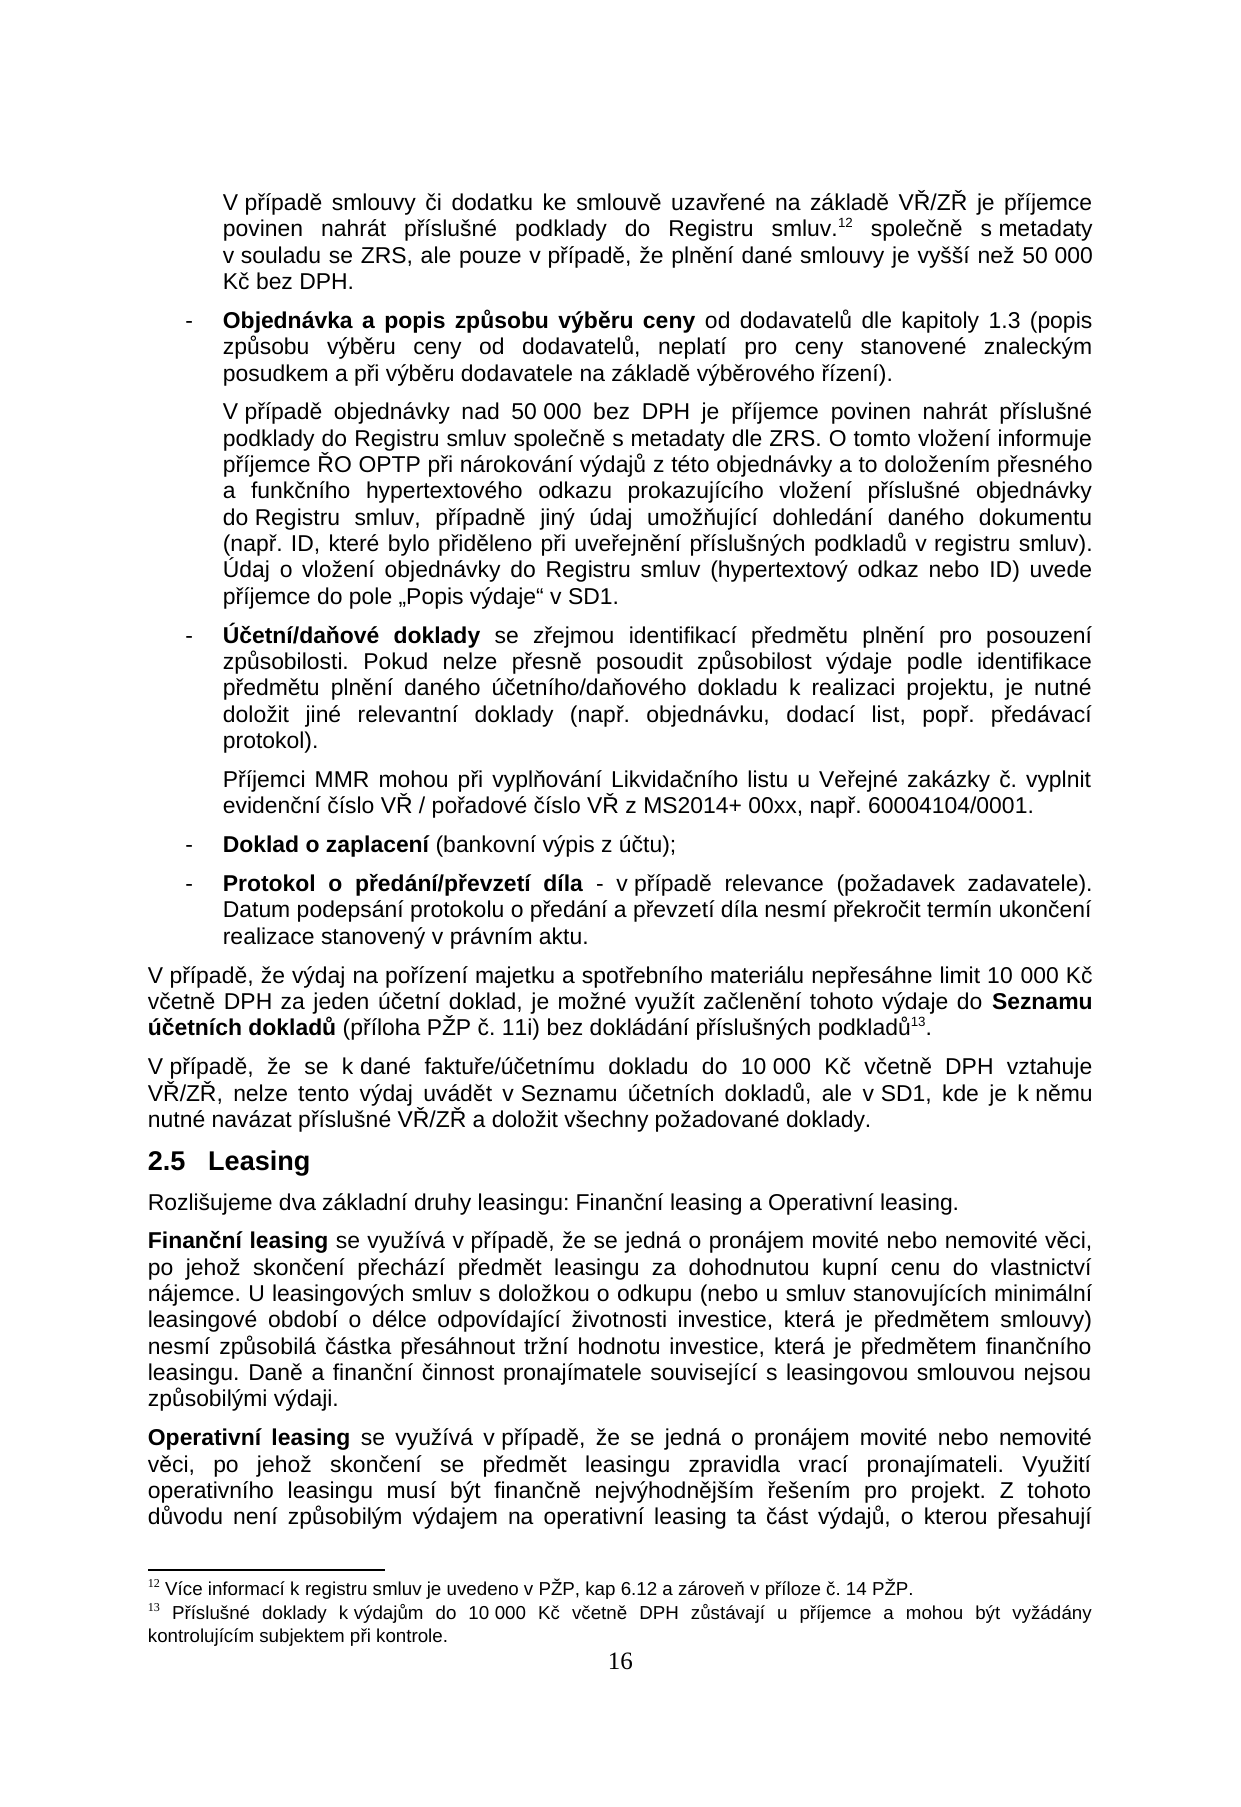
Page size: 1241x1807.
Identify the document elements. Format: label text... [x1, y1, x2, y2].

text V případě, že se k dané faktuře/účetnímu dokladu do 10 000 Kč včetně DPH vztahuje VŘ/ZŘ, nelze tento výdaj uvádět v Seznamu účetních dokladů, ale v SD1, kde je k němu nutné navázat příslušné VŘ/ZŘ a doložit všechny požadované doklady. [148, 1053, 1092, 1132]
list Objednávka a popis způsobu výběru ceny od dodavatelů dle kapitoly 1.3 (popis způsobu výběru ceny od dodavatelů, neplatí pro ceny stanovené znaleckým posudkem a při výběru dodavatele na základě výběrového řízení). [185, 307, 1092, 386]
list V případě smlouvy či dodatku ke smlouvě uzavřené na základě VŘ/ZŘ je příjemce povinen nahrát příslušné podklady do Registru smluv. společně s metadaty v souladu se ZRS, ale pouze v případě, že plnění dané smlouvy je vyšší než 50 000 Kč bez DPH. [223, 189, 1092, 294]
text V případě, že výdaj na pořízení majetku a spotřebního materiálu nepřesáhne limit 10 000 Kč včetně DPH za jeden účetní doklad, je možné využít začlenění tohoto výdaje do Seznamu účetních dokladů (příloha PŽP č. 11i) bez dokládání příslušných podkladů. [148, 962, 1092, 1041]
subtitle Leasing [148, 1145, 1092, 1176]
list Protokol o předání/převzetí díla - v případě relevance (požadavek zadavatele). Datum podepsání protokolu o předání a převzetí díla nesmí překročit termín ukončení realizace stanovený v právním aktu. [185, 870, 1092, 949]
text Finanční leasing se využívá v případě, že se jedná o pronájem movité nebo nemovité věci, po jehož skončení přechází předmět leasingu za dohodnutou kupní cenu do vlastnictví nájemce. U leasingových smluv s doložkou o odkupu (nebo u smluv stanovujících minimální leasingové období o délce odpovídající životnosti investice, která je předmětem smlouvy) nesmí způsobilá částka přesáhnout tržní hodnotu investice, která je předmětem finančního leasingu. Daně a finanční činnost pronajímatele související s leasingovou smlouvou nejsou způsobilými výdaji. [148, 1227, 1092, 1412]
list Doklad o zaplacení (bankovní výpis z účtu); [185, 831, 1092, 857]
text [148, 1424, 1092, 1530]
text Příjemci MMR mohou při vyplňování Likvidačního listu u Veřejné zakázky č. vyplnit evidenční číslo VŘ / pořadové číslo VŘ z MS2014+ 00xx, např. 60004104/0001. [223, 766, 1092, 819]
list Účetní/daňové doklady se zřejmou identifikací předmětu plnění pro posouzení způsobilosti. Pokud nelze přesně posoudit způsobilost výdaje podle identifikace předmětu plnění daného účetního/daňového dokladu k realizaci projektu, je nutné doložit jiné relevantní doklady (např. objednávku, dodací list, popř. předávací protokol). [185, 622, 1092, 753]
text V případě objednávky nad 50 000 bez DPH je příjemce povinen nahrát příslušné podklady do Registru smluv společně s metadaty dle ZRS. O tomto vložení informuje příjemce ŘO OPTP při nárokování výdajů z této objednávky a to doložením přesného a funkčního hypertextového odkazu prokazujícího vložení příslušné objednávky do Registru smluv, případně jiný údaj umožňující dohledání daného dokumentu (např. ID, které bylo přiděleno při uveřejnění příslušných podkladů v registru smluv). Údaj o vložení objednávky do Registru smluv (hypertextový odkaz nebo ID) uvede příjemce do pole „Popis výdaje“ v SD1. [223, 398, 1092, 609]
text Rozlišujeme dva základní druhy leasingu: Finanční leasing a Operativní leasing. [148, 1188, 1092, 1215]
